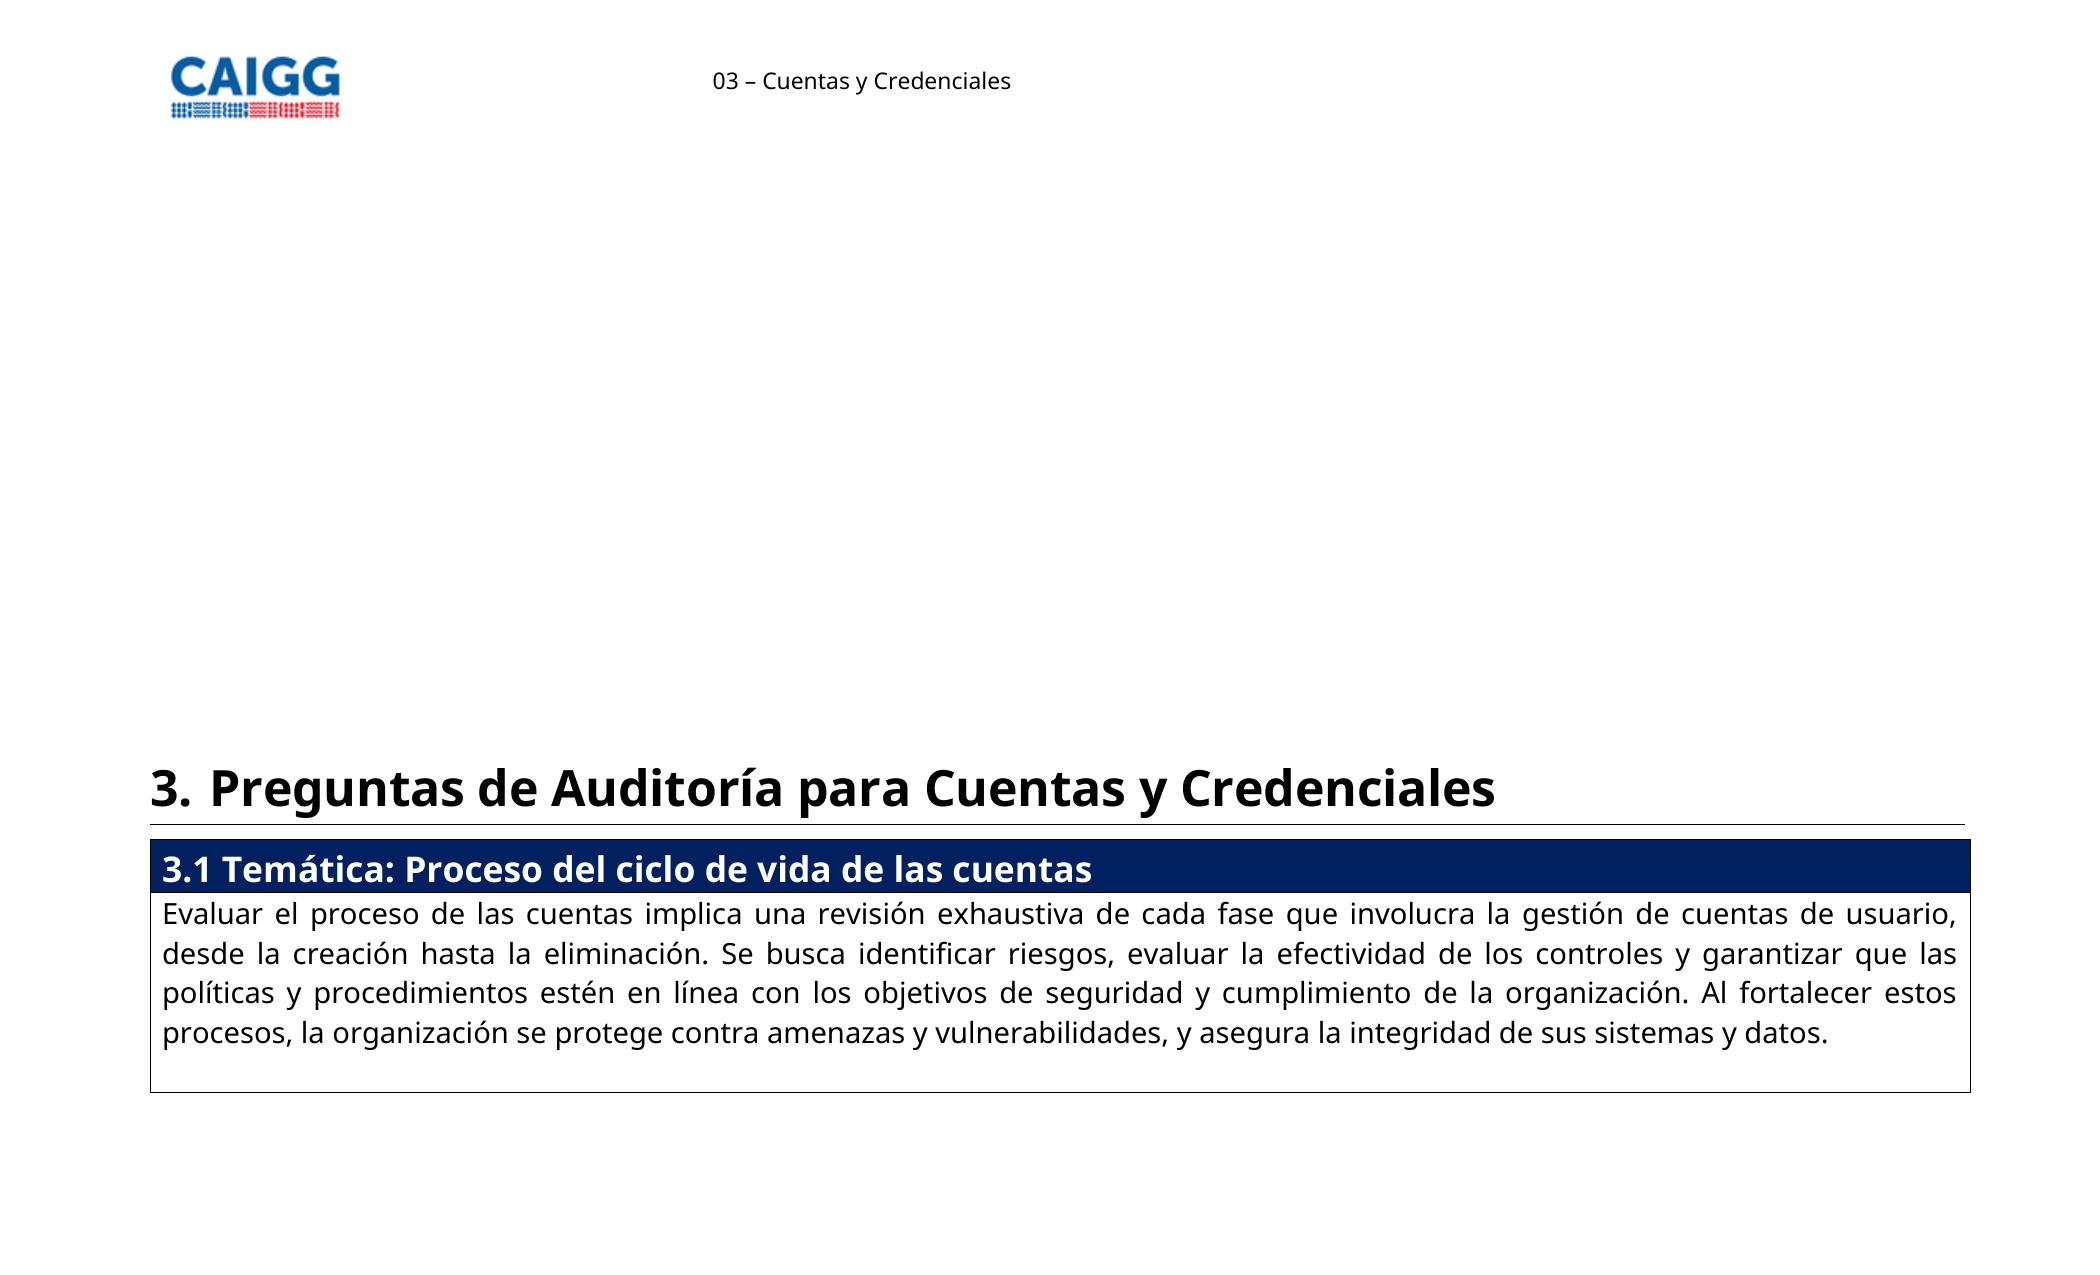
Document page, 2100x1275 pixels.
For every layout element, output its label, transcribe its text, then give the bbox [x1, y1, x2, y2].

table_header 3.1 Temática: Proceso del ciclo de vida de las cuentas [151, 840, 1970, 892]
picture [140, 35, 379, 150]
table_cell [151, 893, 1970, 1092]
subtitle Preguntas de Auditoría para Cuentas y Credenciales [150, 753, 1965, 824]
